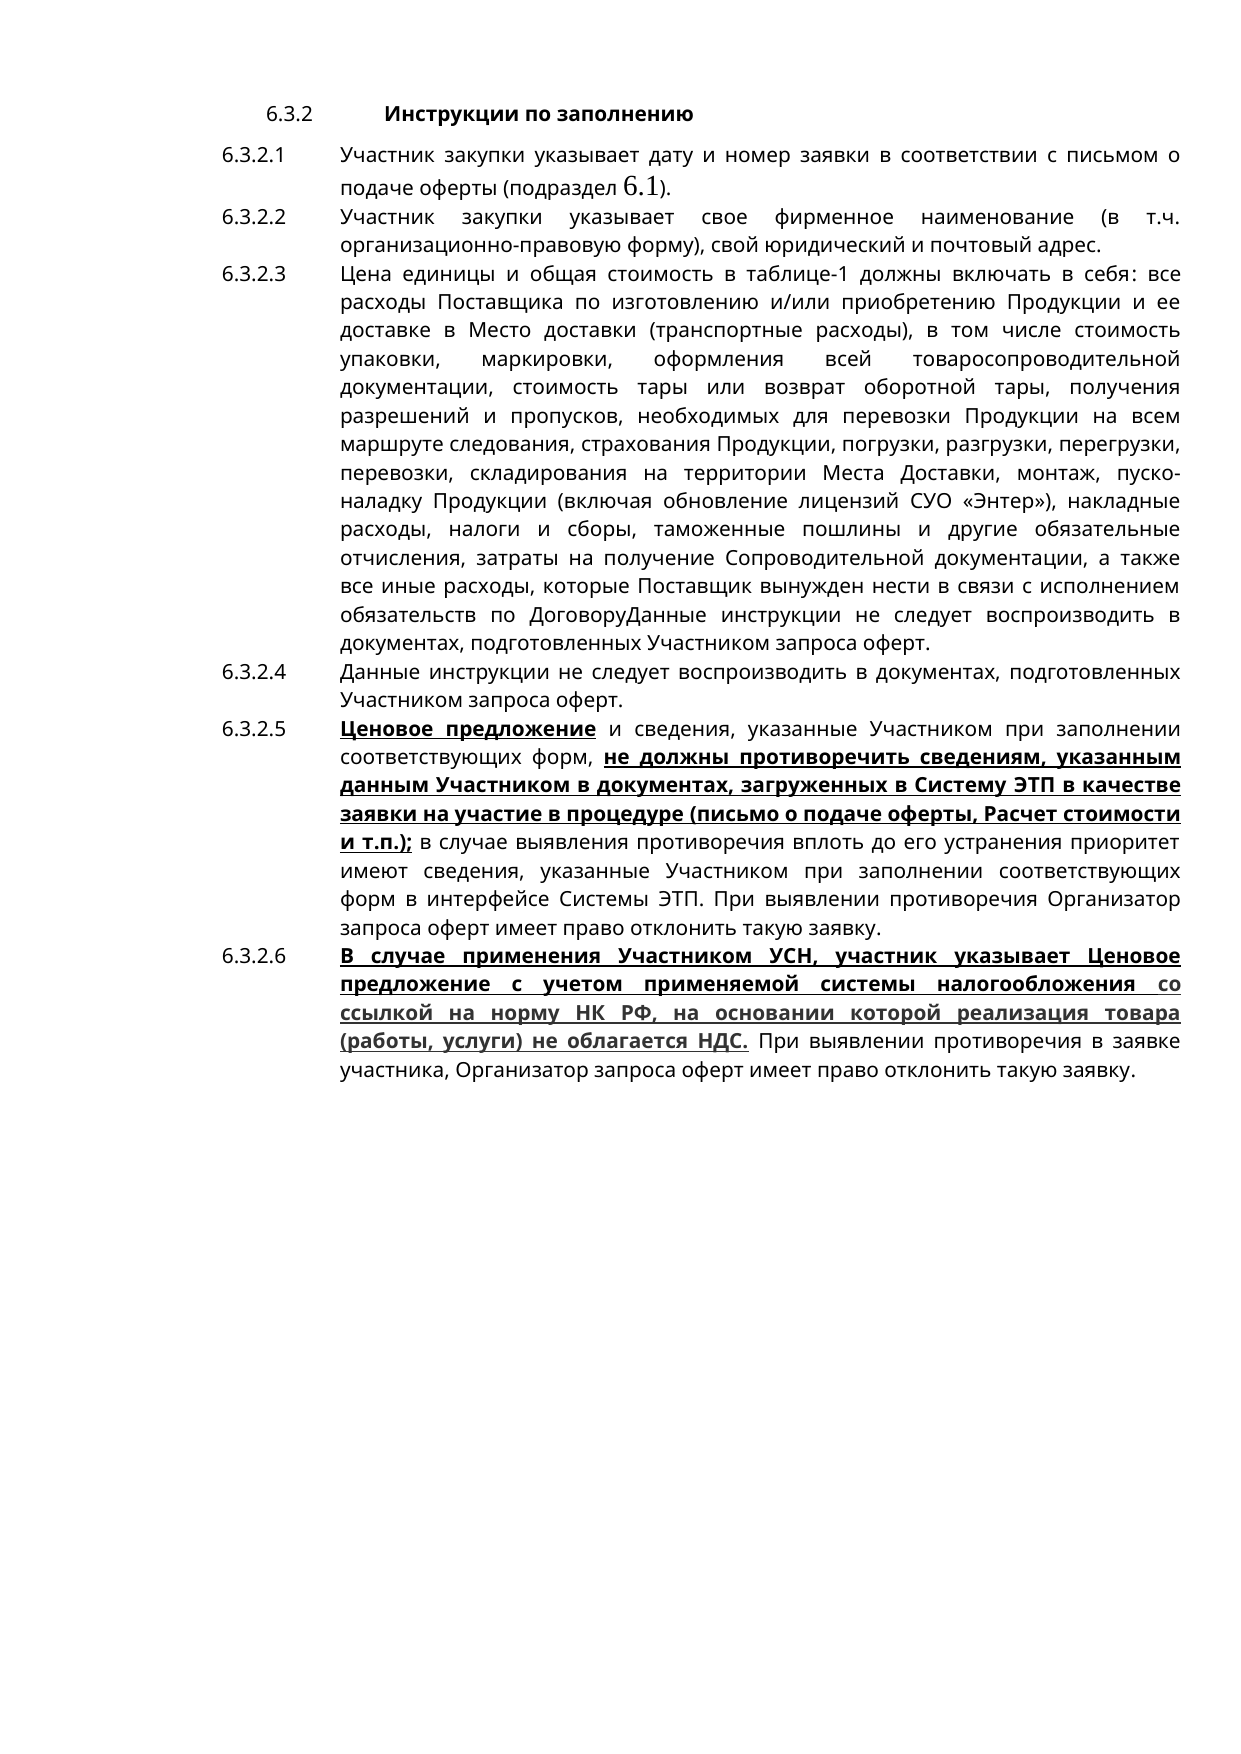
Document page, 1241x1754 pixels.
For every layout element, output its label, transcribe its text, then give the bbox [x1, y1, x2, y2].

list Цена единицы и общая стоимость в таблице-1 должны включать в себя: все расходы Поставщика по изготовлению и/или приобретению Продукции и ее доставке в Место доставки (транспортные расходы), в том числе стоимость упаковки, маркировки, оформления всей товаросопроводительной документации, стоимость тары или возврат оборотной тары, получения разрешений и пропусков, необходимых для перевозки Продукции на всем маршруте следования, страхования Продукции, погрузки, разгрузки, перегрузки, перевозки, складирования на территории Места Доставки, монтаж, пуско-наладку Продукции (включая обновление лицензий СУО «Энтер»), накладные расходы, налоги и сборы, таможенные пошлины и другие обязательные отчисления, затраты на получение Сопроводительной документации, а также все иные расходы, которые Поставщик вынужден нести в связи с исполнением обязательств по ДоговоруДанные инструкции не следует воспроизводить в документах, подготовленных Участником запроса оферт. [222, 259, 1181, 657]
list Инструкции по заполнению [266, 99, 1181, 127]
list Данные инструкции не следует воспроизводить в документах, подготовленных Участником запроса оферт. [222, 657, 1181, 714]
list В случае применения Участником УСН, участник указывает Ценовое предложение с учетом применяемой системы налогообложения со ссылкой на норму НК РФ, на основании которой реализация товара (работы, услуги) не облагается НДС. При выявлении противоречия в заявке участника, Организатор запроса оферт имеет право отклонить такую заявку. [222, 941, 1181, 1083]
list Участник закупки указывает свое фирменное наименование (в т.ч. организационно-правовую форму), свой юридический и почтовый адрес. [222, 202, 1181, 259]
list Ценовое предложение и сведения, указанные Участником при заполнении соответствующих форм, не должны противоречить сведениям, указанным данным Участником в документах, загруженных в Систему ЭТП в качестве заявки на участие в процедуре (письмо о подаче оферты, Расчет стоимости и т.п.); в случае выявления противоречия вплоть до его устранения приоритет имеют сведения, указанные Участником при заполнении соответствующих форм в интерфейсе Системы ЭТП. При выявлении противоречия Организатор запроса оферт имеет право отклонить такую заявку. [222, 714, 1181, 941]
list Участник закупки указывает дату и номер заявки в соответствии с письмом о подаче оферты (подраздел 6.1). [222, 140, 1181, 202]
